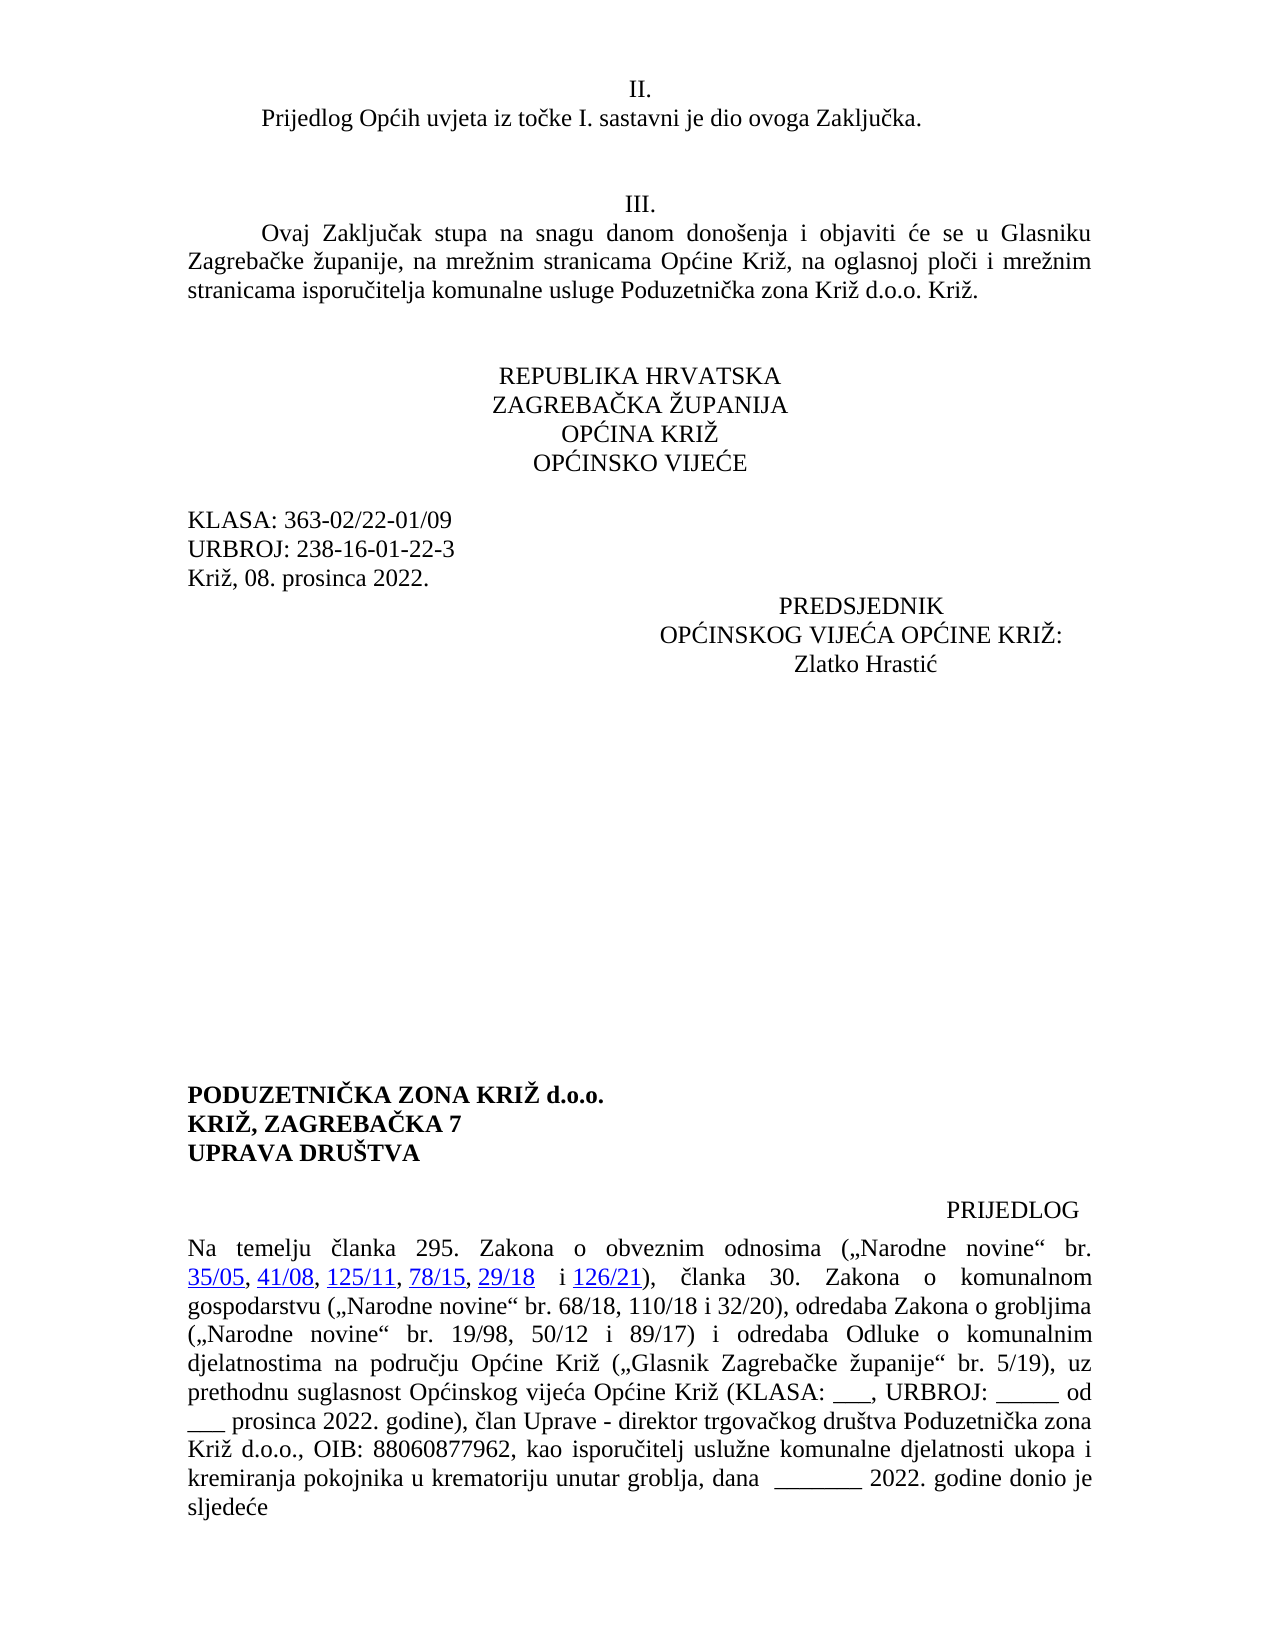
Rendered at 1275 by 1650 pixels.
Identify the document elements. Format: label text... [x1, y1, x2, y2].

text Ovaj Zaključak stupa na snagu danom donošenja i objaviti će se u Glasniku Zagrebačke županije, na mrežnim stranicama Općine Križ, na oglasnoj ploči i mrežnim stranicama isporučitelja komunalne usluge Poduzetnička zona Križ d.o.o. Križ. [187, 218, 1093, 304]
text Na temelju članka 295. Zakona o obveznim odnosima („Narodne novine“ br. 35/05, 41/08, 125/11, 78/15, 29/18 i 126/21), članka 30. Zakona o komunalnom gospodarstvu („Narodne novine“ br. 68/18, 110/18 i 32/20), odredaba Zakona o grobljima („Narodne novine“ br. 19/98, 50/12 i 89/17) i odredaba Odluke o komunalnim djelatnostima na području Općine Križ („Glasnik Zagrebačke županije“ br. 5/19), uz prethodnu suglasnost Općinskog vijeća Općine Križ (KLASA: ___, URBROJ: _____ od ___ prosinca 2022. godine), član Uprave - direktor trgovačkog društva Poduzetnička zona Križ d.o.o., OIB: 88060877962, kao isporučitelj uslužne komunalne djelatnosti ukopa i kremiranja pokojnika u krematoriju unutar groblja, dana _______ 2022. godine donio je sljedeće [187, 1233, 1093, 1521]
text II. [187, 74, 1093, 103]
text Prijedlog Općih uvjeta iz točke I. sastavni je dio ovoga Zaključka. [187, 103, 1093, 131]
text Križ, 08. prosinca 2022. [187, 563, 1093, 591]
text III. [187, 189, 1093, 218]
text KLASA: 363-02/22-01/09 [187, 505, 1093, 534]
text PREDSJEDNIK [187, 591, 1093, 620]
text REPUBLIKA HRVATSKA [187, 361, 1093, 390]
text PRIJEDLOG [556, 1166, 1093, 1224]
text PODUZETNIČKA ZONA KRIŽ d.o.o. [187, 1080, 1093, 1109]
text URBROJ: 238-16-01-22-3 [187, 534, 1093, 563]
text OPĆINSKO VIJEĆE [187, 448, 1093, 476]
text KRIŽ, ZAGREBAČKA 7 [187, 1109, 1093, 1138]
text UPRAVA DRUŠTVA [187, 1138, 1093, 1166]
text OPĆINSKOG VIJEĆA OPĆINE KRIŽ: [187, 620, 1093, 649]
text OPĆINA KRIŽ [187, 419, 1093, 448]
text ZAGREBAČKA ŽUPANIJA [187, 390, 1093, 419]
text Zlatko Hrastić [187, 649, 1093, 678]
